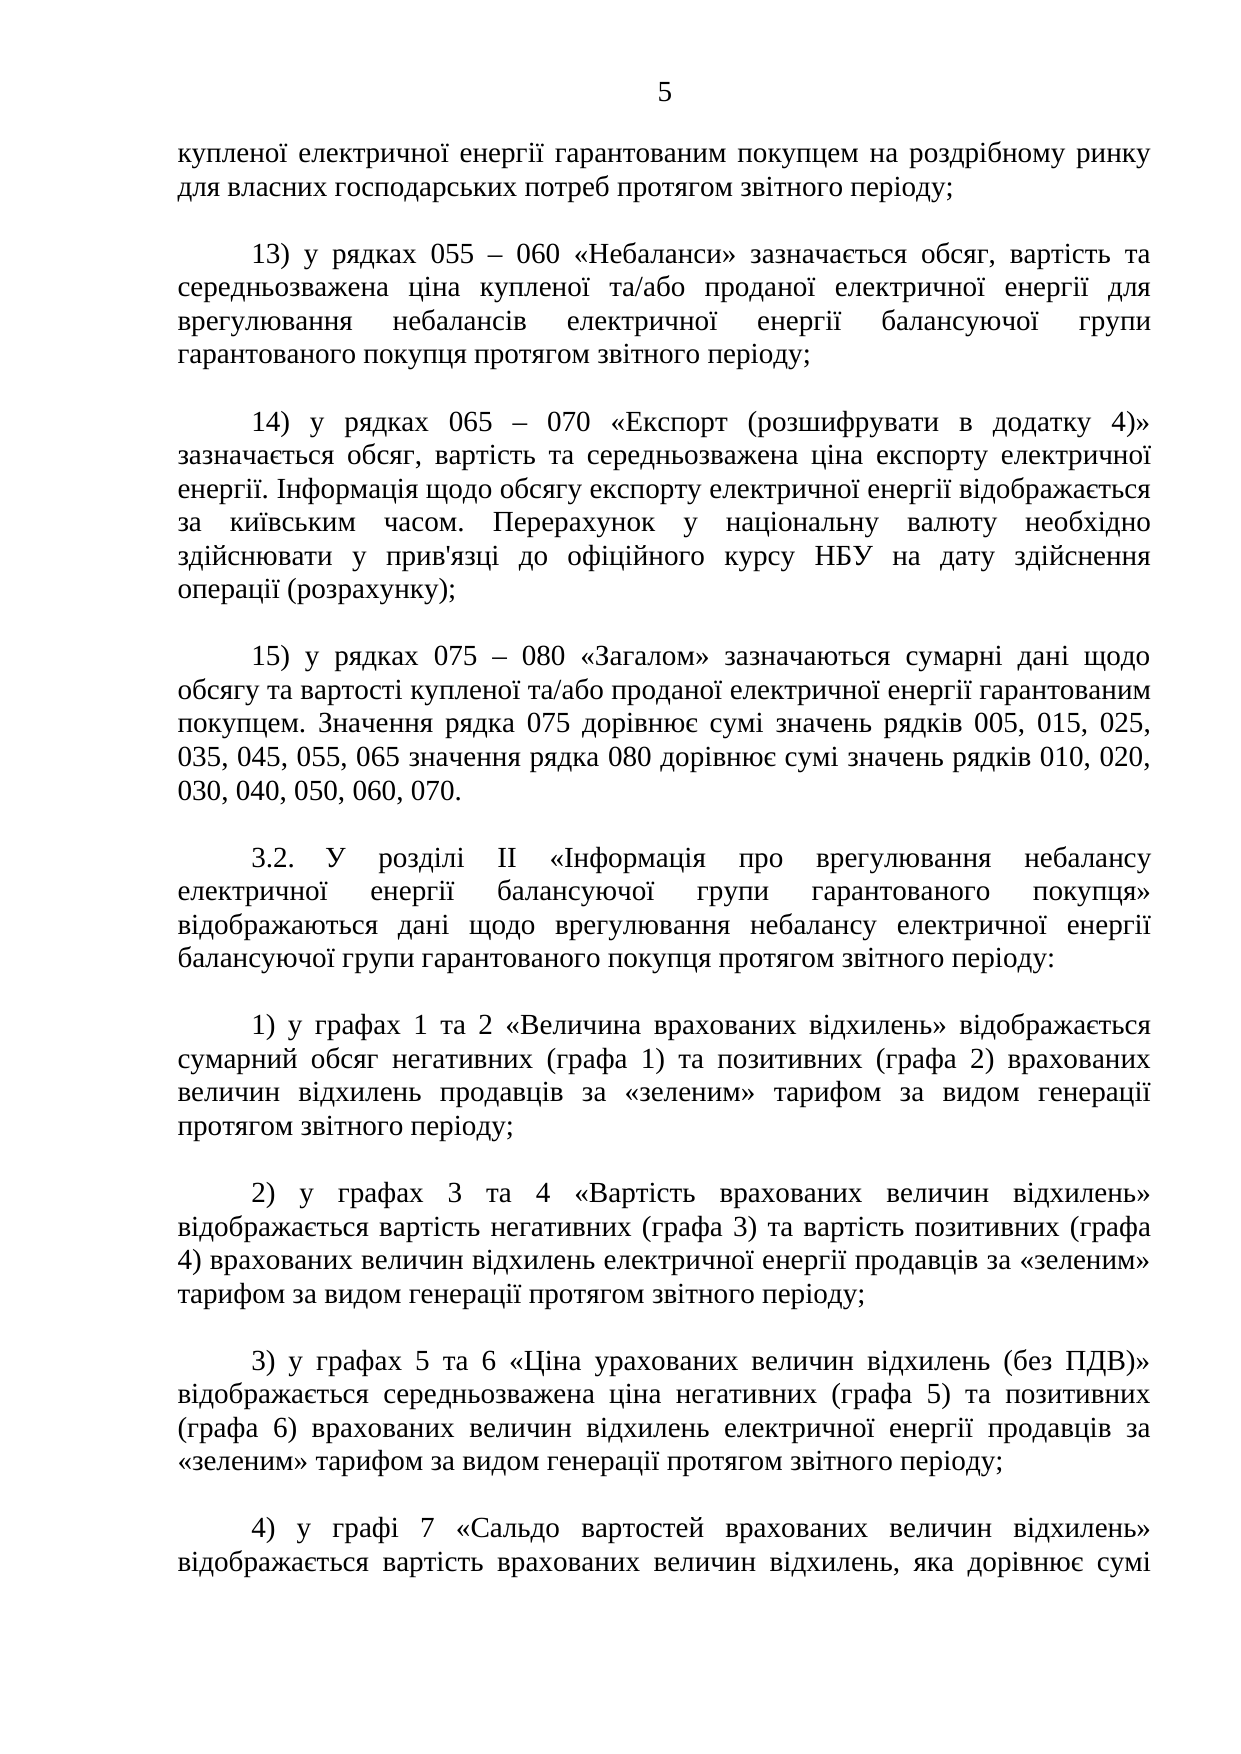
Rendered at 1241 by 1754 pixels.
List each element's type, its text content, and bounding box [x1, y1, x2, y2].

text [177, 1511, 1152, 1578]
text 14) у рядках 065 – 070 «Експорт (розшифрувати в додатку 4)» зазначається обсяг, вартість та середньозважена ціна експорту електричної енергії. Інформація щодо обсягу експорту електричної енергії відображається за київським часом. Перерахунок у національну валюту необхідно здійснювати у прив'язці до офіційного курсу НБУ на дату здійснення операції (розрахунку); [177, 404, 1152, 605]
text 3) у графах 5 та 6 «Ціна урахованих величин відхилень (без ПДВ)» відображається середньозважена ціна негативних (графа 5) та позитивних (графа 6) врахованих величин відхилень електричної енергії продавців за «зеленим» тарифом за видом генерації протягом звітного періоду; [177, 1343, 1152, 1477]
list У розділі ІІ «Інформація про врегулювання небалансу електричної енергії балансуючої групи гарантованого покупця» відображаються дані щодо врегулювання небалансу електричної енергії балансуючої групи гарантованого покупця протягом звітного періоду: [177, 840, 1152, 974]
text 1) у графах 1 та 2 «Величина врахованих відхилень» відображається сумарний обсяг негативних (графа 1) та позитивних (графа 2) врахованих величин відхилень продавців за «зеленим» тарифом за видом генерації протягом звітного періоду; [177, 1007, 1152, 1142]
text 15) у рядках 075 – 080 «Загалом» зазначаються сумарні дані щодо обсягу та вартості купленої та/або проданої електричної енергії гарантованим покупцем. Значення рядка 075 дорівнює сумі значень рядків 005, 015, 025, 035, 045, 055, 065 значення рядка 080 дорівнює сумі значень рядків 010, 020, 030, 040, 050, 060, 070. [177, 638, 1152, 806]
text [177, 135, 1152, 202]
text 13) у рядках 055 – 060 «Небаланси» зазначається обсяг, вартість та середньозважена ціна купленої та/або проданої електричної енергії для врегулювання небалансів електричної енергії балансуючої групи гарантованого покупця протягом звітного періоду; [177, 236, 1152, 370]
text 2) у графах 3 та 4 «Вартість врахованих величин відхилень» відображається вартість негативних (графа 3) та вартість позитивних (графа 4) врахованих величин відхилень електричної енергії продавців за «зеленим» тарифом за видом генерації протягом звітного періоду; [177, 1175, 1152, 1309]
